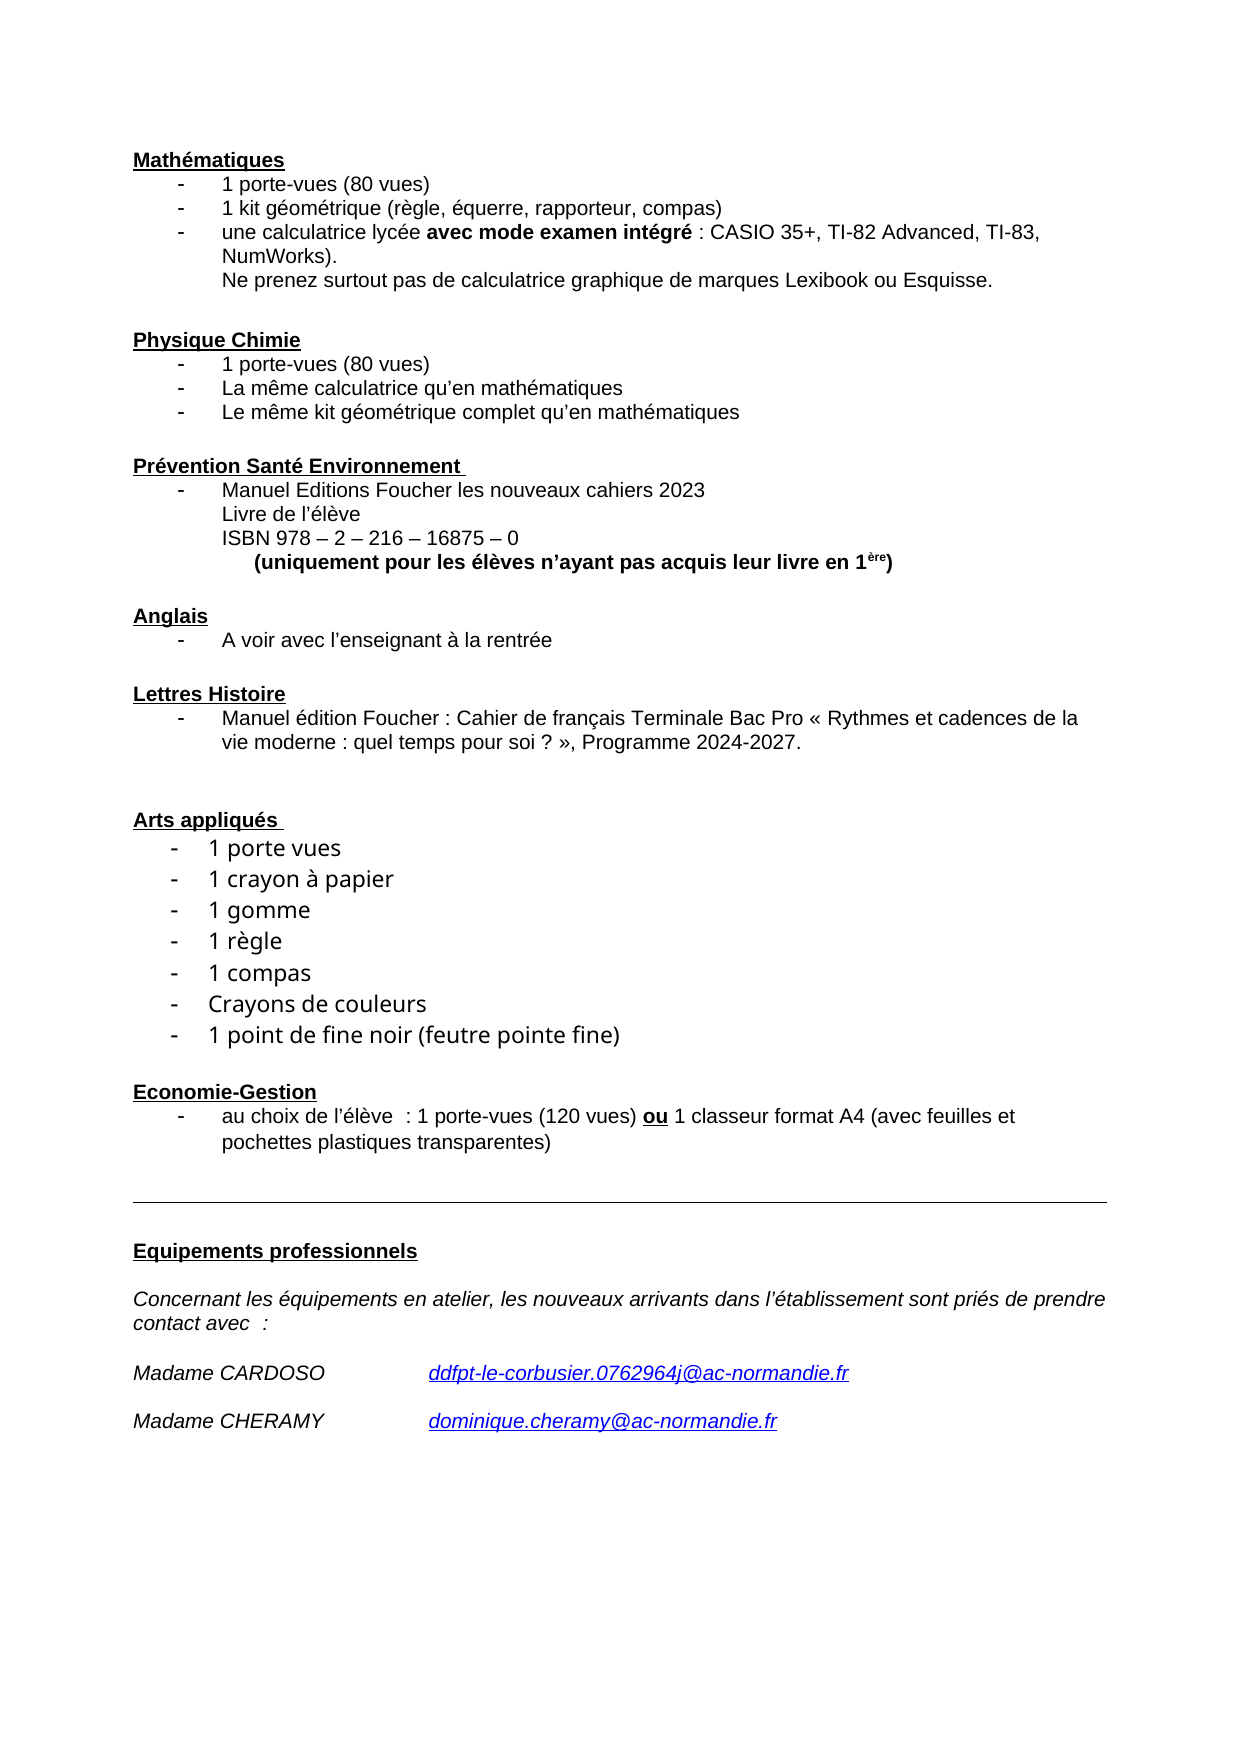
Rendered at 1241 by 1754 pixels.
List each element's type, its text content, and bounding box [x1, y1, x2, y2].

list 1 porte-vues (80 vues) [177, 172, 1107, 196]
list 1 compas [170, 957, 1107, 988]
title Prévention Santé Environnement [133, 454, 1107, 478]
list La même calculatrice qu’en mathématiques [177, 376, 1107, 400]
list Livre de l’élève [222, 502, 1107, 526]
title Physique Chimie [133, 328, 1107, 352]
title Arts appliqués [133, 808, 1107, 832]
title Equipements professionnels [133, 1239, 1107, 1263]
title Lettres Histoire [133, 682, 1107, 706]
text Concernant les équipements en atelier, les nouveaux arrivants dans l’établissement sont priés de prendre contact avec : [133, 1287, 1107, 1336]
list une calculatrice lycée avec mode examen intégré : CASIO 35+, TI-82 Advanced, TI-83, NumWorks). [177, 220, 1107, 268]
list Manuel édition Foucher : Cahier de français Terminale Bac Pro « Rythmes et cadences de la vie moderne : quel temps pour soi ? », Programme 2024-2027. [177, 706, 1107, 754]
list au choix de l’élève : 1 porte-vues (120 vues) ou 1 classeur format A4 (avec feuilles et pochettes plastiques transparentes) [177, 1104, 1107, 1154]
list A voir avec l’enseignant à la rentrée [177, 628, 1107, 652]
list 1 porte vues [170, 832, 1107, 863]
list Ne prenez surtout pas de calculatrice graphique de marques Lexibook ou Esquisse. [222, 268, 1107, 292]
list 1 point de fine noir (feutre pointe fine) [170, 1019, 1107, 1050]
title Mathématiques [133, 148, 1107, 172]
list Manuel Editions Foucher les nouveaux cahiers 2023 [177, 478, 1107, 502]
list Madame CARDOSO ddfpt-le-corbusier.0762964j@ac-normandie.fr [133, 1360, 1107, 1384]
list 1 règle [170, 925, 1107, 957]
title Anglais [133, 604, 1107, 628]
list 1 gomme [170, 894, 1107, 925]
list ISBN 978 – 2 – 216 – 16875 – 0 [222, 526, 1107, 550]
list 1 crayon à papier [170, 863, 1107, 894]
list 1 porte-vues (80 vues) [177, 352, 1107, 376]
text (uniquement pour les élèves n’ayant pas acquis leur livre en 1ère) [133, 550, 1107, 574]
text Madame CHERAMY dominique.cheramy@ac-normandie.fr [133, 1409, 1107, 1433]
list 1 kit géométrique (règle, équerre, rapporteur, compas) [177, 196, 1107, 220]
list Le même kit géométrique complet qu’en mathématiques [177, 400, 1107, 424]
title Economie-Gestion [133, 1080, 1107, 1104]
list Crayons de couleurs [170, 988, 1107, 1019]
